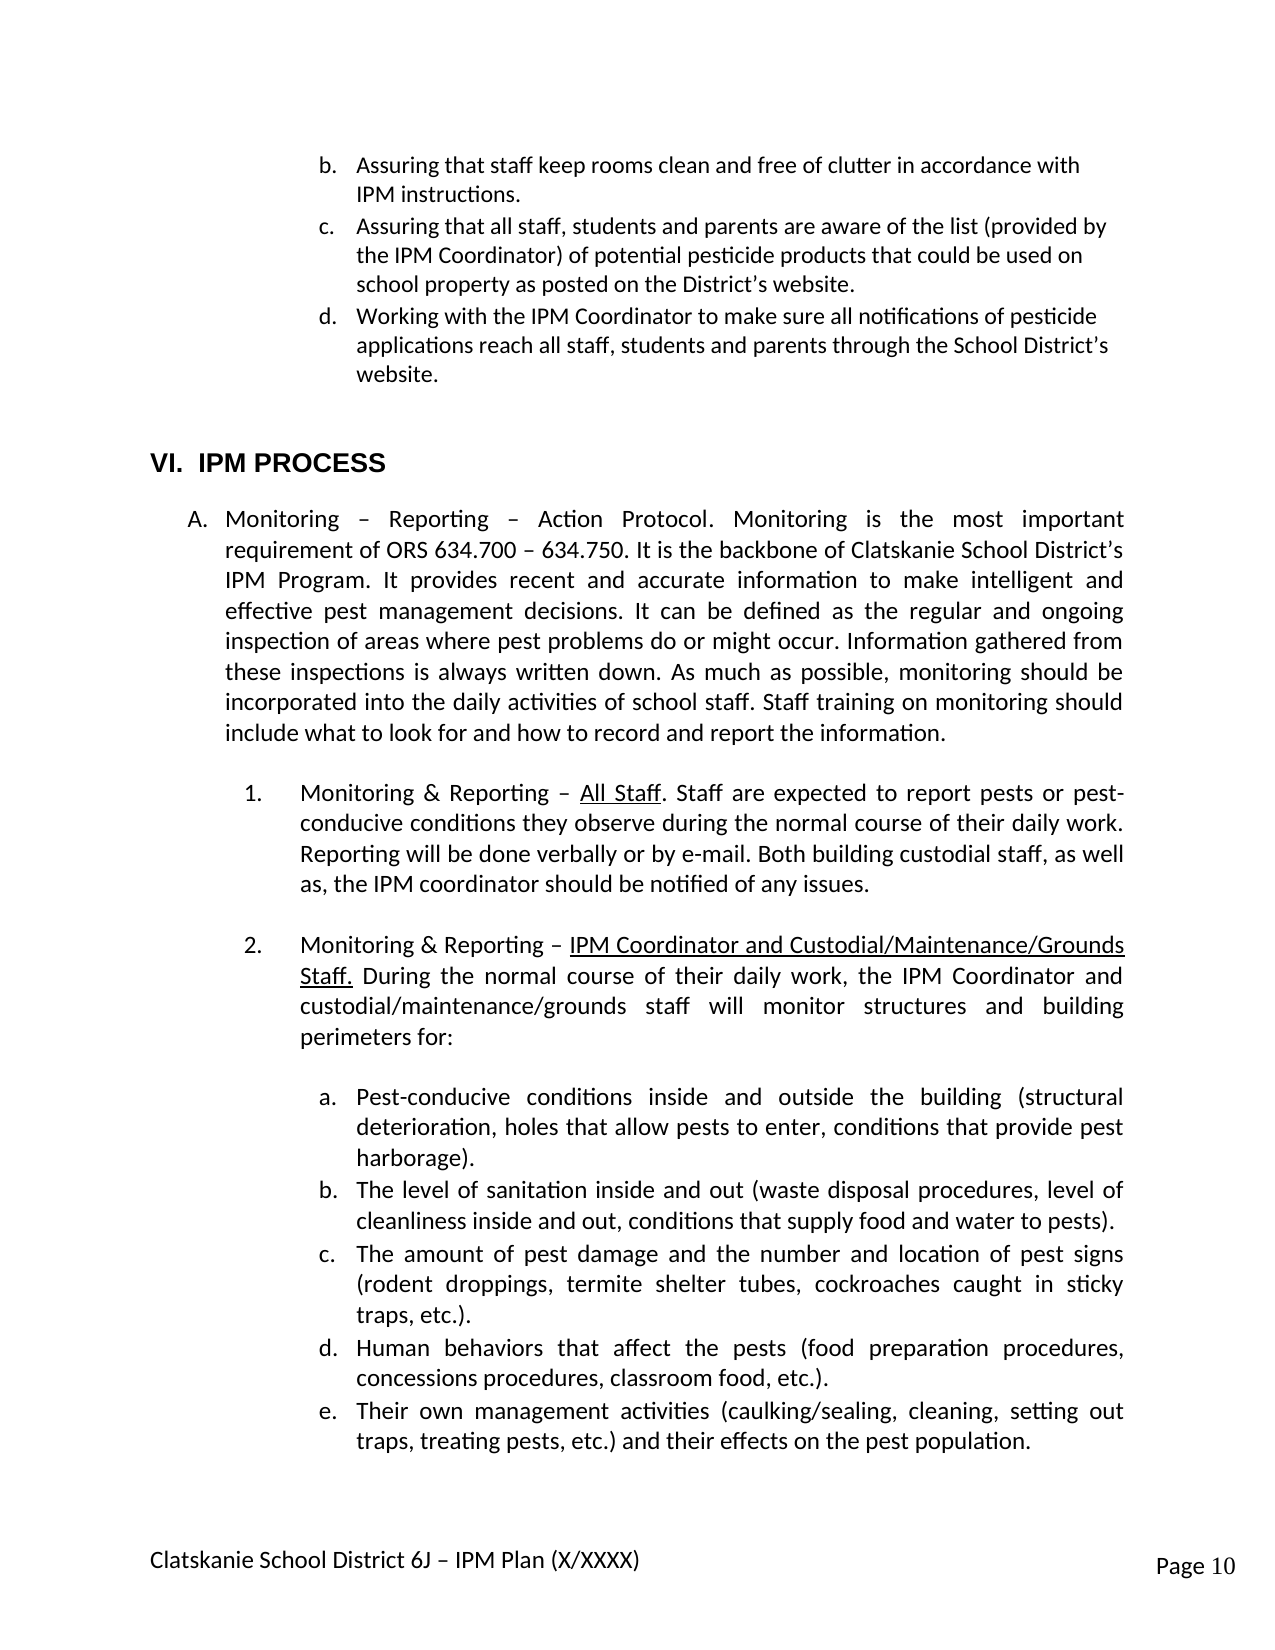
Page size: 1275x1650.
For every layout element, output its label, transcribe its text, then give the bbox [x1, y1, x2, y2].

list Their own management activities (caulking/sealing, cleaning, setting out traps, treating pests, etc.) and their effects on the pest population. [319, 1395, 1125, 1456]
list Monitoring & Reporting – IPM Coordinator and Custodial/Maintenance/Grounds Staff. During the normal course of their daily work, the IPM Coordinator and custodial/maintenance/grounds staff will monitor structures and building perimeters for: [262, 929, 1125, 1051]
list The level of sanitation inside and out (waste disposal procedures, level of cleanliness inside and out, conditions that supply food and water to pests). [319, 1174, 1125, 1236]
list Human behaviors that affect the pests (food preparation procedures, concessions procedures, classroom food, etc.). [319, 1332, 1125, 1393]
list Working with the IPM Coordinator to make sure all notifications of pesticide applications reach all staff, students and parents through the School District’s website. [319, 301, 1125, 389]
list Assuring that all staff, students and parents are aware of the list (provided by the IPM Coordinator) of potential pesticide products that could be used on school property as posted on the District’s website. [319, 211, 1125, 299]
list Pest-conducive conditions inside and outside the building (structural deterioration, holes that allow pests to enter, conditions that provide pest harborage). [319, 1081, 1125, 1172]
list The amount of pest damage and the number and location of pest signs (rodent droppings, termite shelter tubes, cockroaches caught in sticky traps, etc.). [319, 1238, 1125, 1329]
list Assuring that staff keep rooms clean and free of clutter in accordance with IPM instructions. [319, 150, 1125, 208]
list Monitoring – Reporting – Action Protocol. Monitoring is the most important requirement of ORS 634.700 – 634.750. It is the backbone of Clatskanie School District’s IPM Program. It provides recent and accurate information to make intelligent and effective pest management decisions. It can be defined as the regular and ongoing inspection of areas where pest problems do or might occur. Information gathered from these inspections is always written down. As much as possible, monitoring should be incorporated into the daily activities of school staff. Staff training on monitoring should include what to look for and how to record and report the information. [187, 503, 1125, 747]
list Monitoring & Reporting – All Staff. Staff are expected to report pests or pest-conducive conditions they observe during the normal course of their daily work. Reporting will be done verbally or by e-mail. Both building custodial staff, as well as, the IPM coordinator should be notified of any issues. [262, 777, 1125, 899]
subtitle VI. IPM PROCESS [150, 447, 1125, 478]
